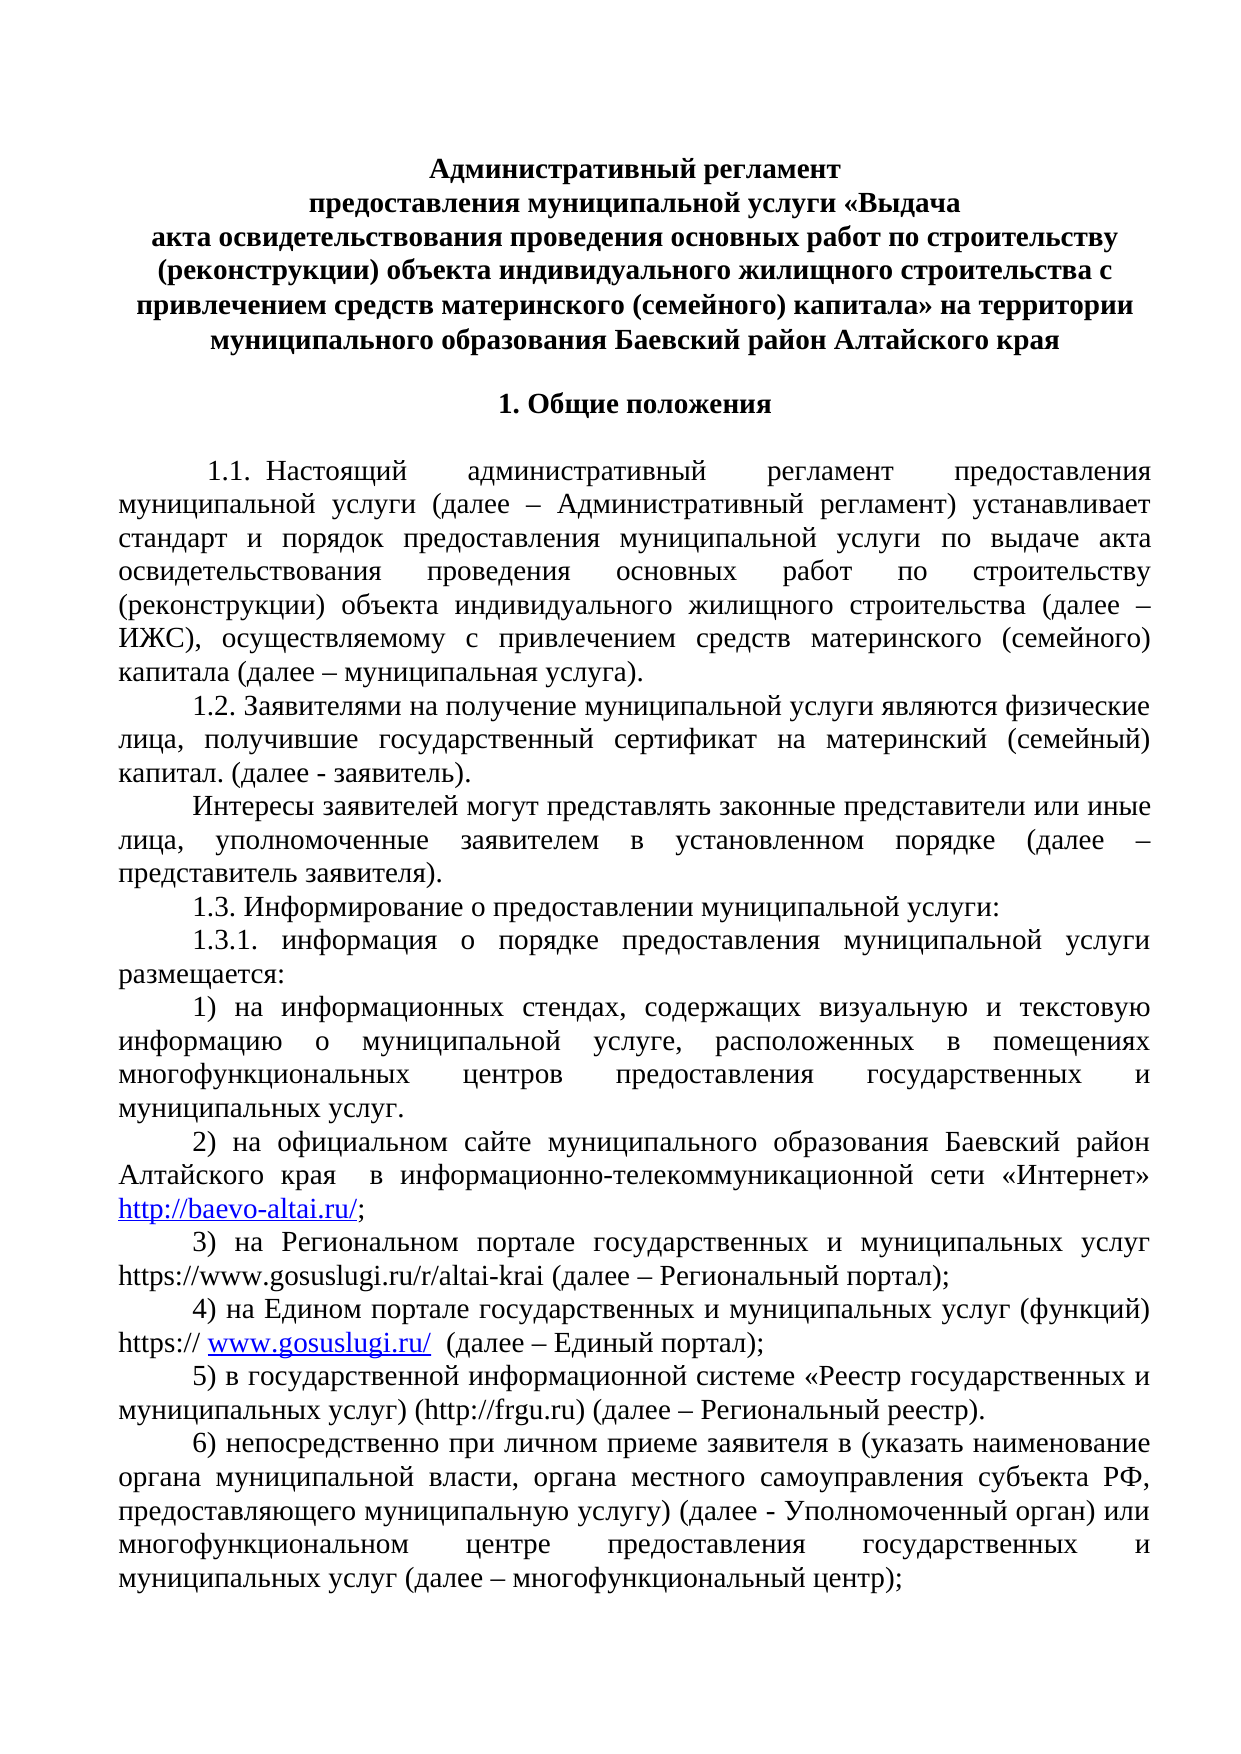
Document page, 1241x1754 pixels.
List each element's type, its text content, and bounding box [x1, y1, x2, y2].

text 1. Общие положения [118, 386, 1152, 419]
list 1.2. Заявителями на получение муниципальной услуги являются физические лица, получившие государственный сертификат на материнский (семейный) капитал. (далее - заявитель). [118, 688, 1152, 788]
text 3) на Региональном портале государственных и муниципальных услуг https://www.gosuslugi.ru/r/altai-krai (далее – Региональный портал); [118, 1224, 1152, 1291]
text Административный регламент [118, 152, 1152, 185]
text 4) на Едином портале государственных и муниципальных услуг (функций) https:// www.gosuslugi.ru/ (далее – Единый портал); [118, 1291, 1152, 1358]
text 1.3.1. информация о порядке предоставления муниципальной услуги размещается: [118, 922, 1152, 989]
text 1.1. Настоящий административный регламент предоставления муниципальной услуги (далее – Административный регламент) устанавливает стандарт и порядок предоставления муниципальной услуги по выдаче акта освидетельствования проведения основных работ по строительству (реконструкции) объекта индивидуального жилищного строительства (далее – ИЖС), осуществляемому с привлечением средств материнского (семейного) капитала (далее – муниципальная услуга). [118, 453, 1152, 688]
text 1) на информационных стендах, содержащих визуальную и текстовую информацию о муниципальной услуге, расположенных в помещениях многофункциональных центров предоставления государственных и муниципальных услуг. [118, 989, 1152, 1124]
text 6) непосредственно при личном приеме заявителя в (указать наименование органа муниципальной власти, органа местного самоуправления субъекта РФ, предоставляющего муниципальную услугу) (далее - Уполномоченный орган) или многофункциональном центре предоставления государственных и муниципальных услуг (далее – многофункциональный центр); [118, 1426, 1152, 1593]
text акта освидетельствования проведения основных работ по строительству (реконструкции) объекта индивидуального жилищного строительства с привлечением средств материнского (семейного) капитала» на территории муниципального образования Баевский район Алтайского края [118, 219, 1152, 357]
text 5) в государственной информационной системе «Реестр государственных и муниципальных услуг) (http://frgu.ru) (далее – Региональный реестр). [118, 1358, 1152, 1426]
list 1.3. Информирование о предоставлении муниципальной услуги: [118, 889, 1152, 922]
text 2) на официальном сайте муниципального образования Баевский район Алтайского края в информационно-телекоммуникационной сети «Интернет» http://baevo-altai.ru/; [118, 1124, 1152, 1224]
text предоставления муниципальной услуги «Выдача [118, 185, 1152, 219]
list Интересы заявителей могут представлять законные представители или иные лица, уполномоченные заявителем в установленном порядке (далее – представитель заявителя). [118, 788, 1152, 889]
